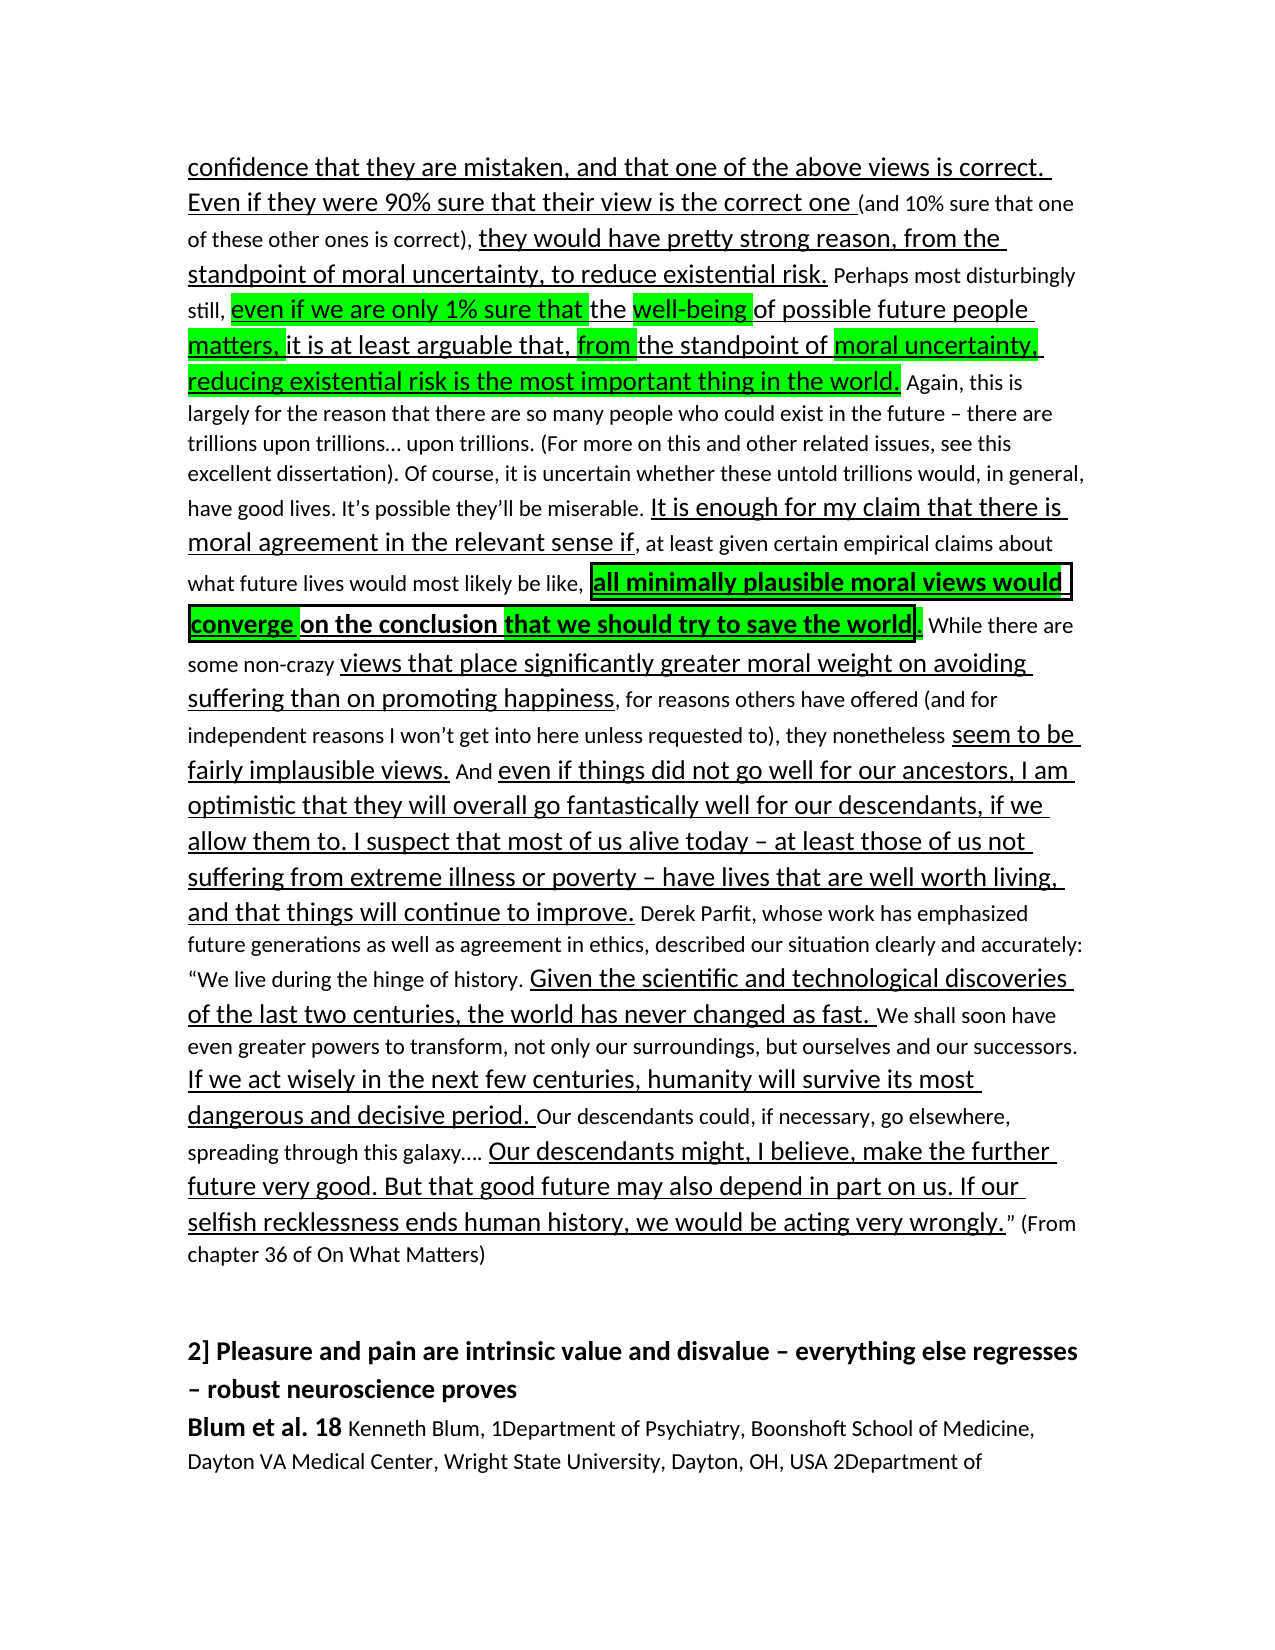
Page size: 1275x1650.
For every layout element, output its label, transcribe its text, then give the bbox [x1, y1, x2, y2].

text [187, 150, 1087, 1268]
subtitle 2] Pleasure and pain are intrinsic value and disvalue – everything else regresses – robust neuroscience proves [187, 1334, 1087, 1405]
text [187, 1410, 1087, 1475]
